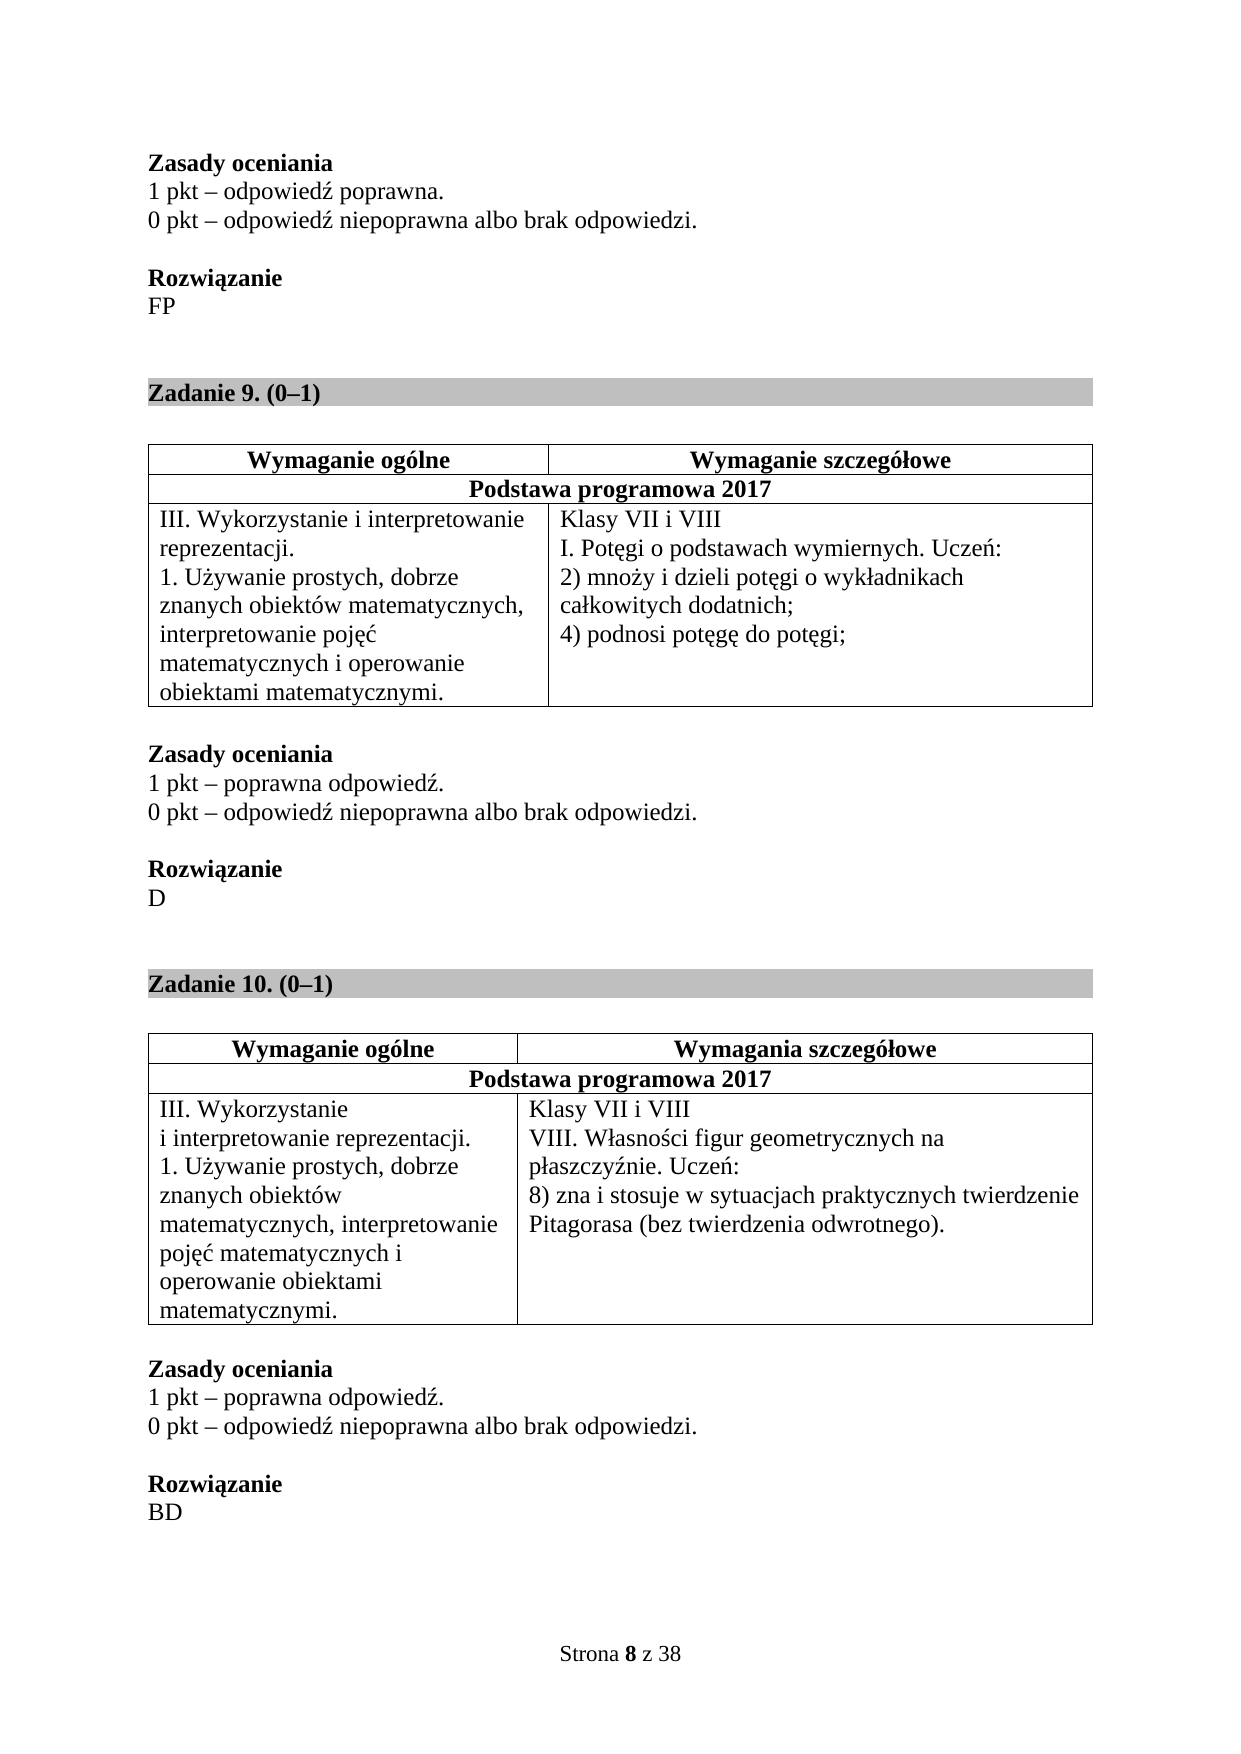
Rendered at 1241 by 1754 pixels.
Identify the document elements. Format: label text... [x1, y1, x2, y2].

text Zasady oceniania [148, 739, 1093, 768]
text 1 pkt – poprawna odpowiedź. [148, 1382, 1093, 1411]
table_cell III. Wykorzystanie i interpretowanie reprezentacji. 1. Używanie prostych, dobrze znanych obiektów matematycznych, interpretowanie pojęć matematycznych i operowanie obiektami matematycznymi. [149, 504, 548, 706]
table_header Wymagania szczegółowe [518, 1034, 1092, 1063]
table_cell Klasy VII i VIII VIII. Własności figur geometrycznych na płaszczyźnie. Uczeń: 8) zna i stosuje w sytuacjach praktycznych twierdzenie Pitagorasa (bez twierdzenia odwrotnego). [518, 1094, 1092, 1324]
table_header Wymaganie szczegółowe [549, 445, 1092, 473]
text 1 pkt – poprawna odpowiedź. [148, 768, 1093, 797]
text Zasady oceniania [148, 148, 1093, 176]
text Rozwiązanie [148, 263, 1093, 291]
text Zadanie 9. (0–1) [148, 378, 1093, 406]
text FP [148, 291, 1093, 320]
text 0 pkt – odpowiedź niepoprawna albo brak odpowiedzi. [148, 1411, 1093, 1440]
table_header Wymaganie ogólne [149, 445, 548, 473]
text Zasady oceniania [148, 1354, 1093, 1382]
text 1 pkt – odpowiedź poprawna. [148, 176, 1093, 205]
table_cell III. Wykorzystanie i interpretowanie reprezentacji. 1. Używanie prostych, dobrze znanych obiektów matematycznych, interpretowanie pojęć matematycznych i operowanie obiektami matematycznymi. [149, 1094, 517, 1324]
text D [148, 883, 1093, 912]
table_cell Klasy VII i VIII I. Potęgi o podstawach wymiernych. Uczeń: 2) mnoży i dzieli potęgi o wykładnikach całkowitych dodatnich; 4) podnosi potęgę do potęgi; [549, 504, 1092, 706]
text Rozwiązanie [148, 854, 1093, 883]
table_header Wymaganie ogólne [149, 1034, 517, 1063]
text 0 pkt – odpowiedź niepoprawna albo brak odpowiedzi. [148, 797, 1093, 826]
table_cell Podstawa programowa 2017 [149, 475, 1092, 503]
text Zadanie 10. (0–1) [148, 969, 1093, 998]
text Rozwiązanie [148, 1469, 1093, 1497]
text 0 pkt – odpowiedź niepoprawna albo brak odpowiedzi. [148, 205, 1093, 234]
table_cell Podstawa programowa 2017 [149, 1064, 1092, 1093]
text BD [148, 1497, 1093, 1526]
